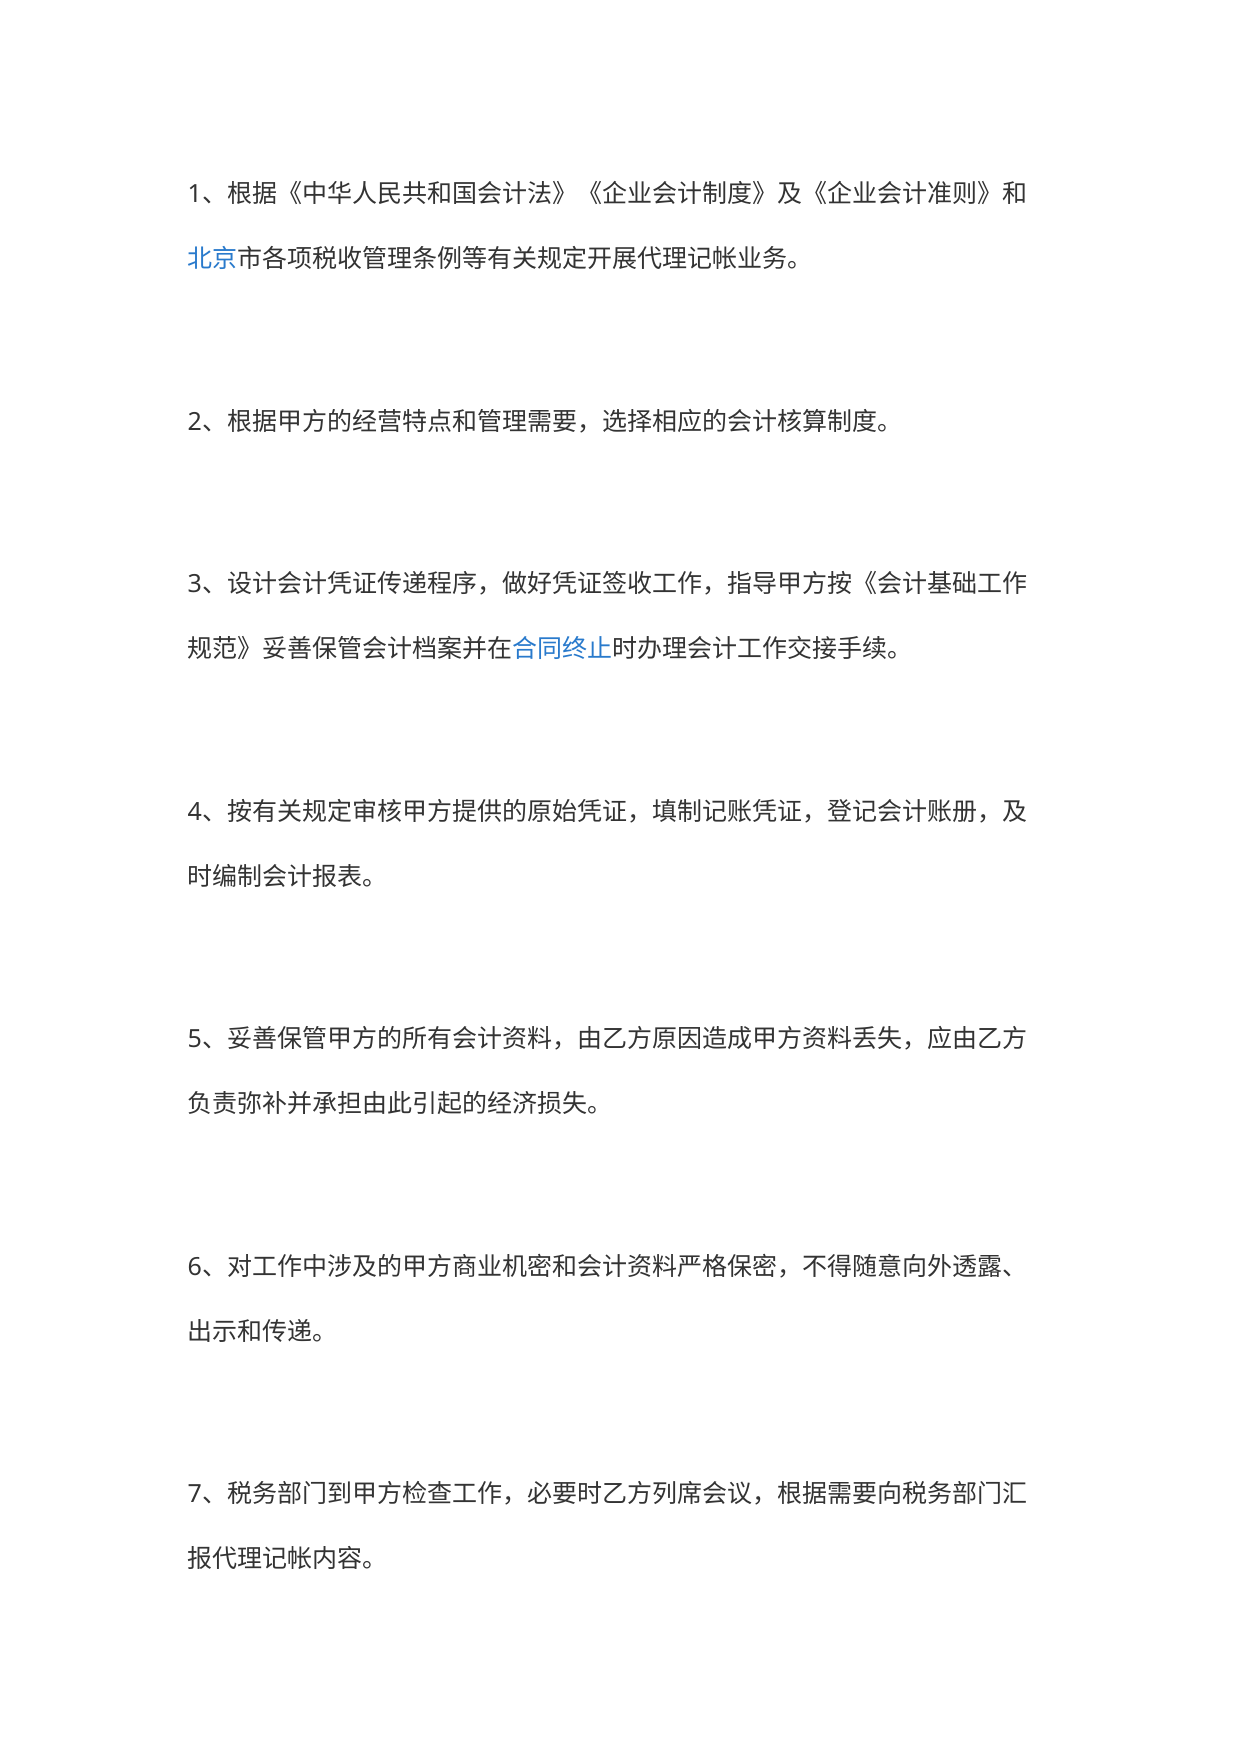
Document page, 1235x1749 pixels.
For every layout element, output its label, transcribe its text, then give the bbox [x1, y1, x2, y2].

text 6、对工作中涉及的甲方商业机密和会计资料严格保密，不得随意向外透露、出示和传递。 [187, 1167, 1047, 1362]
text 5、妥善保管甲方的所有会计资料，由乙方原因造成甲方资料丢失，应由乙方负责弥补并承担由此引起的经济损失。 [187, 939, 1047, 1134]
text 4、按有关规定审核甲方提供的原始凭证，填制记账凭证，登记会计账册，及时编制会计报表。 [187, 712, 1047, 907]
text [187, 159, 1047, 289]
text 7、税务部门到甲方检查工作，必要时乙方列席会议，根据需要向税务部门汇报代理记帐内容。 [187, 1394, 1047, 1589]
text 2、根据甲方的经营特点和管理需要，选择相应的会计核算制度。 [187, 322, 1047, 452]
text 3、设计会计凭证传递程序，做好凭证签收工作，指导甲方按《会计基础工作规范》妥善保管会计档案并在合同终止时办理会计工作交接手续。 [187, 484, 1047, 679]
